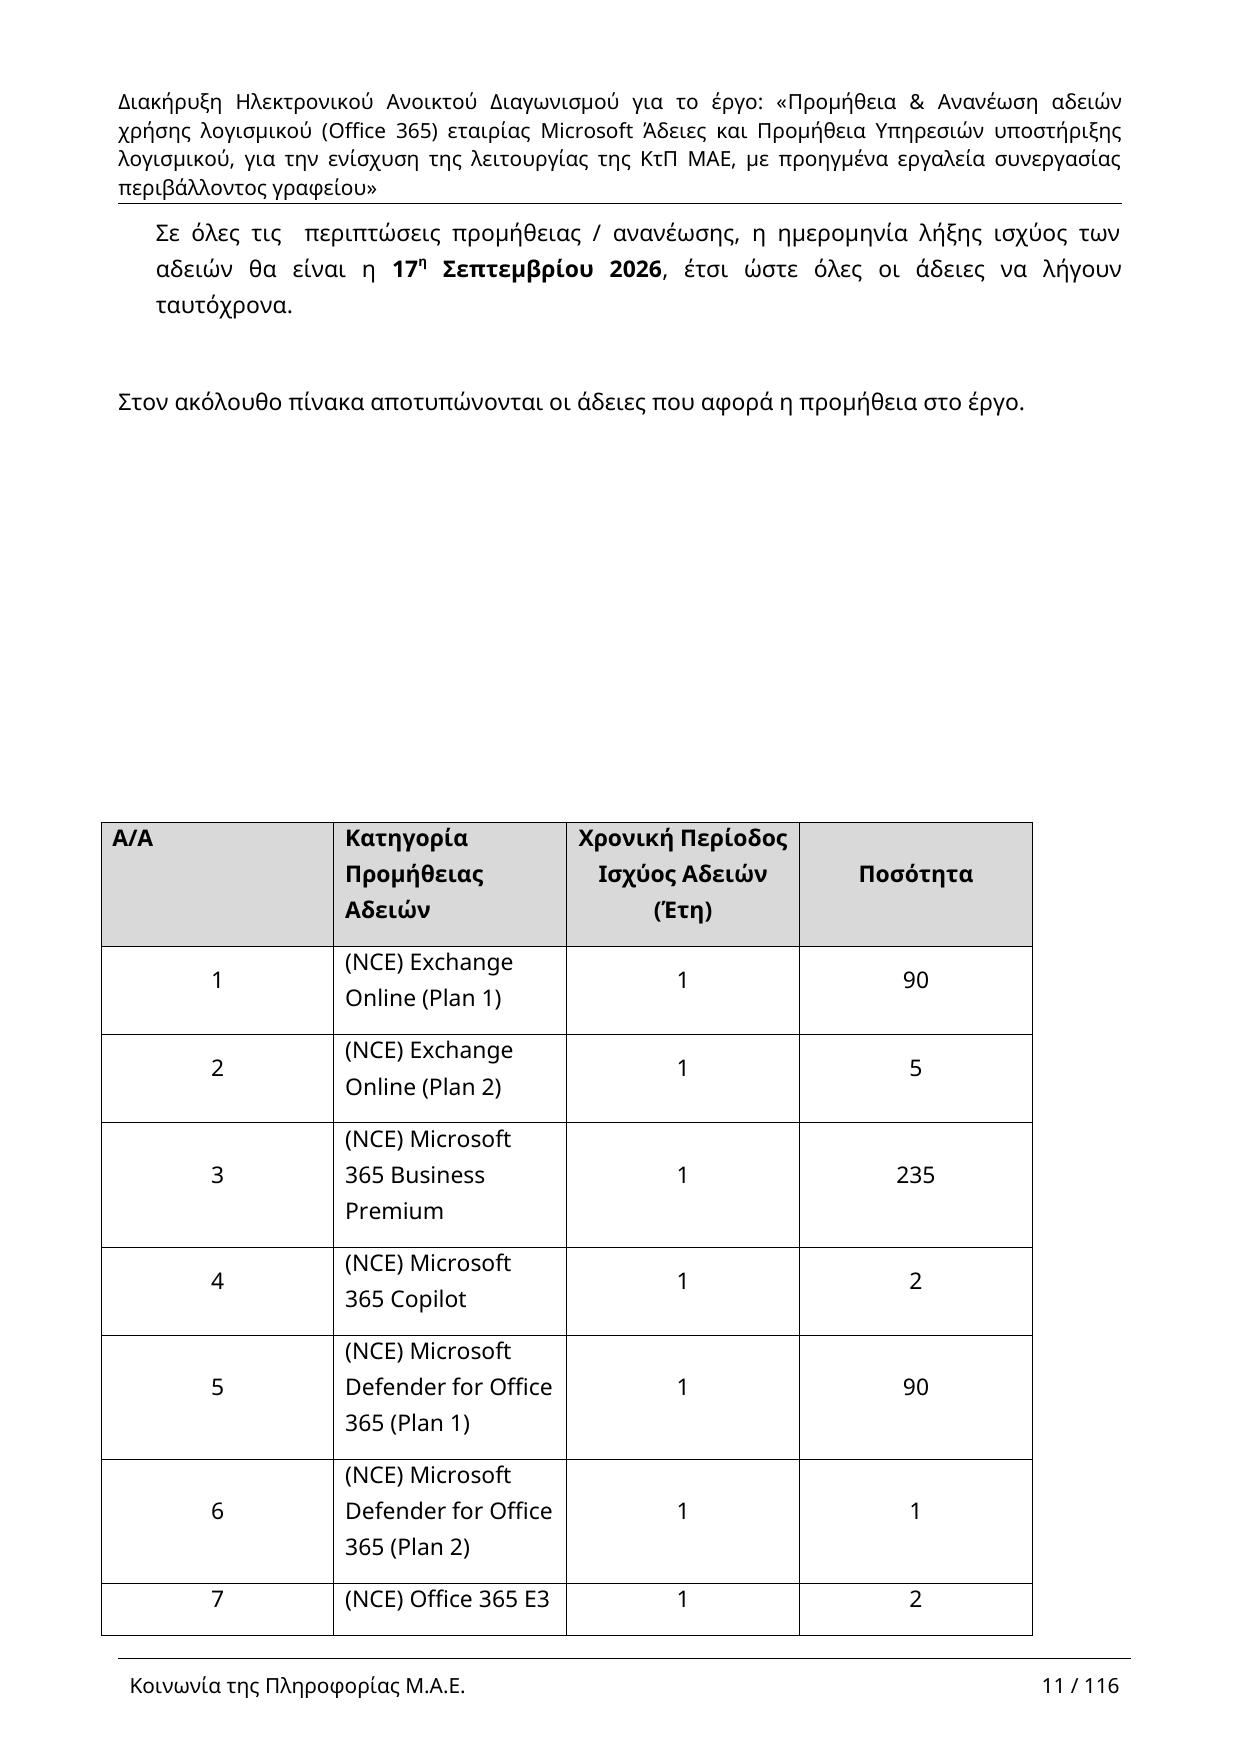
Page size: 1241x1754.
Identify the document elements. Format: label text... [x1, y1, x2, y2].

table_cell (NCE) Microsoft 365 Copilot [334, 1248, 566, 1334]
table_cell 7 [102, 1584, 333, 1635]
table_cell (NCE) Microsoft Defender for Office 365 (Plan 1) [334, 1336, 566, 1459]
table_cell 2 [102, 1035, 333, 1122]
table_cell 5 [102, 1336, 333, 1459]
table_cell (NCE) Microsoft Defender for Office 365 (Plan 2) [334, 1460, 566, 1583]
table_cell 2 [800, 1248, 1032, 1334]
table_cell 3 [102, 1123, 333, 1246]
table_cell 1 [567, 1248, 799, 1334]
text Σε όλες τις περιπτώσεις προμήθειας / ανανέωσης, η ημερομηνία λήξης ισχύος των αδειών θα είναι η 17η Σεπτεμβρίου 2026, έτσι ώστε όλες οι άδειες να λήγουν ταυτόχρονα. [156, 217, 1122, 320]
table_header Κατηγορία Προμήθειας Αδειών [334, 823, 566, 946]
table_cell (NCE) Exchange Online (Plan 1) [334, 947, 566, 1034]
table_cell 6 [102, 1460, 333, 1583]
text Στον ακόλουθο πίνακα αποτυπώνονται οι άδειες που αφορά η προμήθεια στο έργο. [118, 386, 1122, 417]
table_cell 1 [567, 947, 799, 1034]
table_header Χρονική Περίοδος Ισχύος Αδειών (Έτη) [567, 823, 799, 946]
table_cell 4 [102, 1248, 333, 1334]
table_cell 1 [567, 1123, 799, 1246]
table_header Ποσότητα [800, 823, 1032, 946]
table_cell 1 [567, 1584, 799, 1635]
table_cell 90 [800, 947, 1032, 1034]
table_cell 90 [800, 1336, 1032, 1459]
table_cell 235 [800, 1123, 1032, 1246]
table_cell 1 [102, 947, 333, 1034]
table_cell 5 [800, 1035, 1032, 1122]
table_cell 1 [567, 1336, 799, 1459]
table_cell (NCE) Office 365 E3 [334, 1584, 566, 1635]
table_cell (NCE) Exchange Online (Plan 2) [334, 1035, 566, 1122]
table_cell (NCE) Microsoft 365 Business Premium [334, 1123, 566, 1246]
table_cell 1 [567, 1460, 799, 1583]
table_header A/A [102, 823, 333, 946]
table_cell 1 [800, 1460, 1032, 1583]
table_cell 2 [800, 1584, 1032, 1635]
table_cell 1 [567, 1035, 799, 1122]
